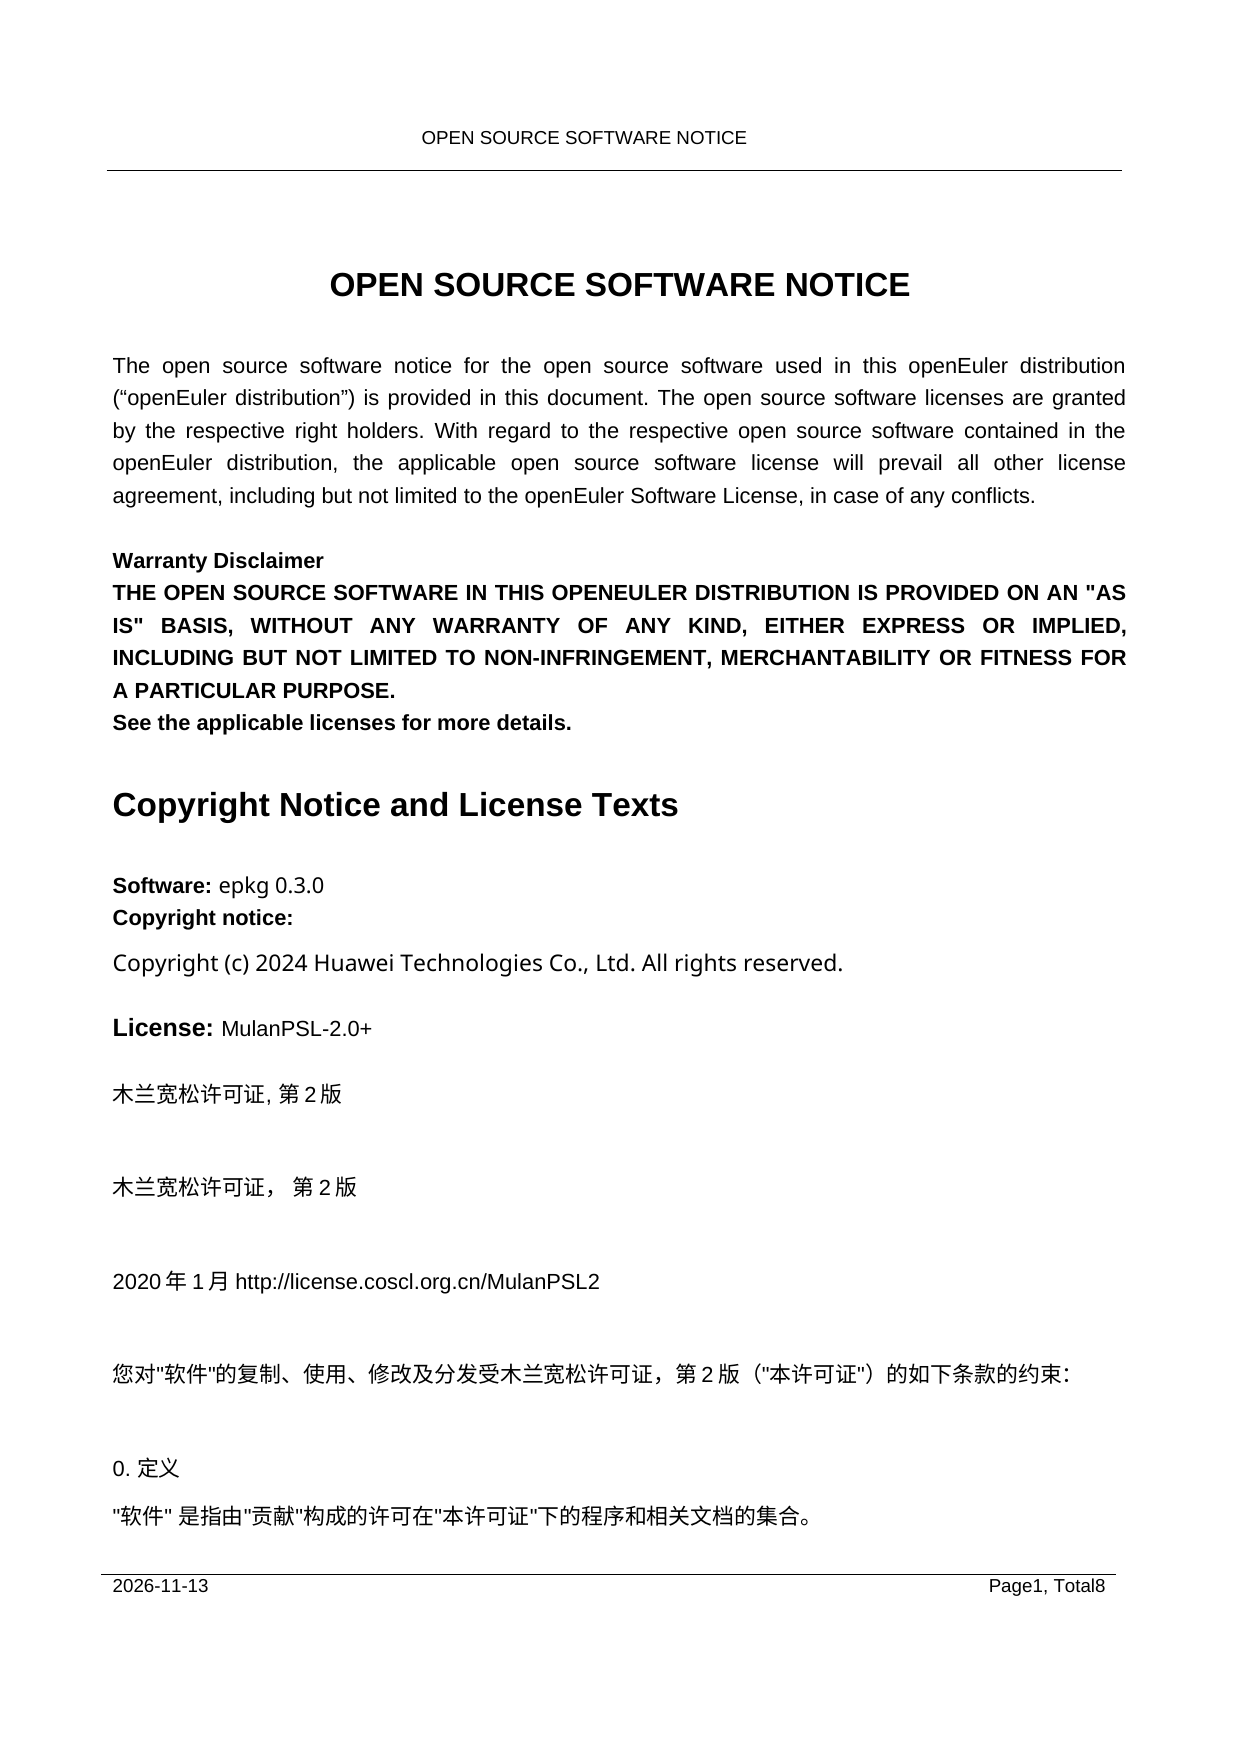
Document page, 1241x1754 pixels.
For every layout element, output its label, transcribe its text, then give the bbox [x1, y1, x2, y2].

text Copyright notice: [112, 901, 1128, 934]
text License: MulanPSL-2.0+ [112, 1012, 1128, 1044]
text THE OPEN SOURCE SOFTWARE IN THIS OPENEULER DISTRIBUTION IS PROVIDED ON AN "AS IS" BASIS, WITHOUT ANY WARRANTY OF ANY KIND, EITHER EXPRESS OR IMPLIED, INCLUDING BUT NOT LIMITED TO NON-INFRINGEMENT, MERCHANTABILITY OR FITNESS FOR A PARTICULAR PURPOSE. See the applicable licenses for more details. [112, 576, 1128, 739]
text 木兰宽松许可证, 第2版 [112, 1077, 1128, 1109]
text Warranty Disclaimer [112, 544, 1128, 576]
text 您对"软件"的复制、使用、修改及分发受木兰宽松许可证，第2版（"本许可证"）的如下条款的约束： [112, 1357, 1128, 1389]
text 0. 定义 [112, 1450, 1128, 1483]
text The open source software notice for the open source software used in this openEuler distribution (“openEuler distribution”) is provided in this document. The open source software licenses are granted by the respective right holders. With regard to the respective open source software contained in the openEuler distribution, the applicable open source software license will prevail all other license agreement, including but not limited to the openEuler Software License, in case of any conflicts. [112, 349, 1128, 511]
text 2020年1月 http://license.coscl.org.cn/MulanPSL2 [112, 1263, 1128, 1296]
text Copyright (c) 2024 Huawei Technologies Co., Ltd. All rights reserved. [112, 947, 1128, 1012]
title Software: epkg 0.3.0 [112, 869, 1128, 901]
text 木兰宽松许可证， 第2版 [112, 1170, 1128, 1202]
text "软件" 是指由"贡献"构成的许可在"本许可证"下的程序和相关文档的集合。 [112, 1499, 1128, 1531]
text OPEN SOURCE SOFTWARE NOTICE [112, 251, 1128, 316]
text Copyright Notice and License Texts [112, 771, 1128, 836]
